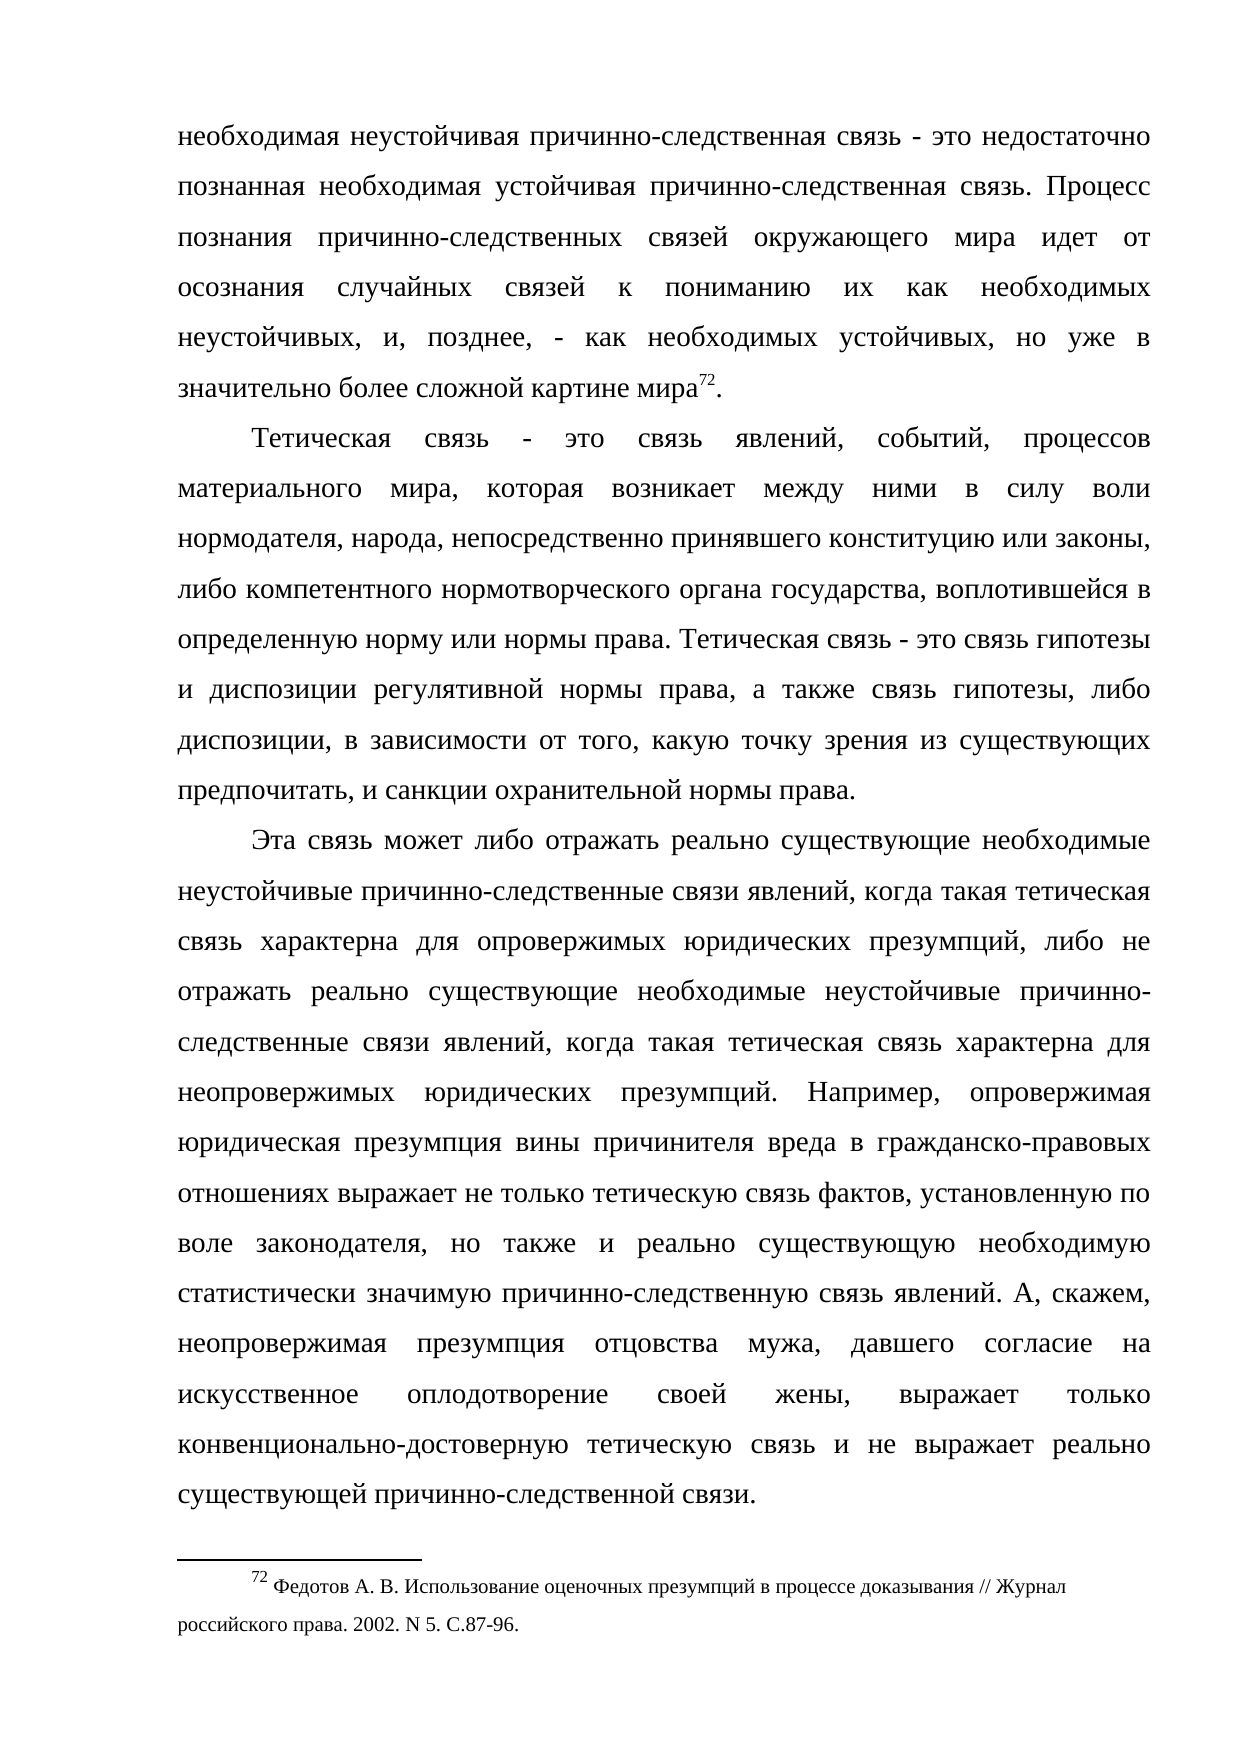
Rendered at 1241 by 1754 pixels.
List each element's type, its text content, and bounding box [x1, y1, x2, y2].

text Тетическая связь - это связь явлений, событий, процессов материального мира, которая возникает между ними в силу воли нормодателя, народа, непосредственно принявшего конституцию или законы, либо компетентного нормотворческого органа государства, воплотившейся в определенную норму или нормы права. Тетическая связь - это связь гипотезы и диспозиции регулятивной нормы права, а также связь гипотезы, либо диспозиции, в зависимости от того, какую точку зрения из существующих предпочитать, и санкции охранительной нормы права. [177, 420, 1152, 806]
text Эта связь может либо отражать реально существующие необходимые неустойчивые причинно-следственные связи явлений, когда такая тетическая связь характерна для опровержимых юридических презумпций, либо не отражать реально существующие необходимые неустойчивые причинно-следственные связи явлений, когда такая тетическая связь характерна для неопровержимых юридических презумпций. Например, опровержимая юридическая презумпция вины причинителя вреда в гражданско-правовых отношениях выражает не только тетическую связь фактов, установленную по воле законодателя, но также и реально существующую необходимую статистически значимую причинно-следственную связь явлений. А, скажем, неопровержимая презумпция отцовства мужа, давшего согласие на искусственное оплодотворение своей жены, выражает только конвенционально-достоверную тетическую связь и не выражает реально существующей причинно-следственной связи. [177, 822, 1152, 1510]
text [177, 118, 1152, 403]
